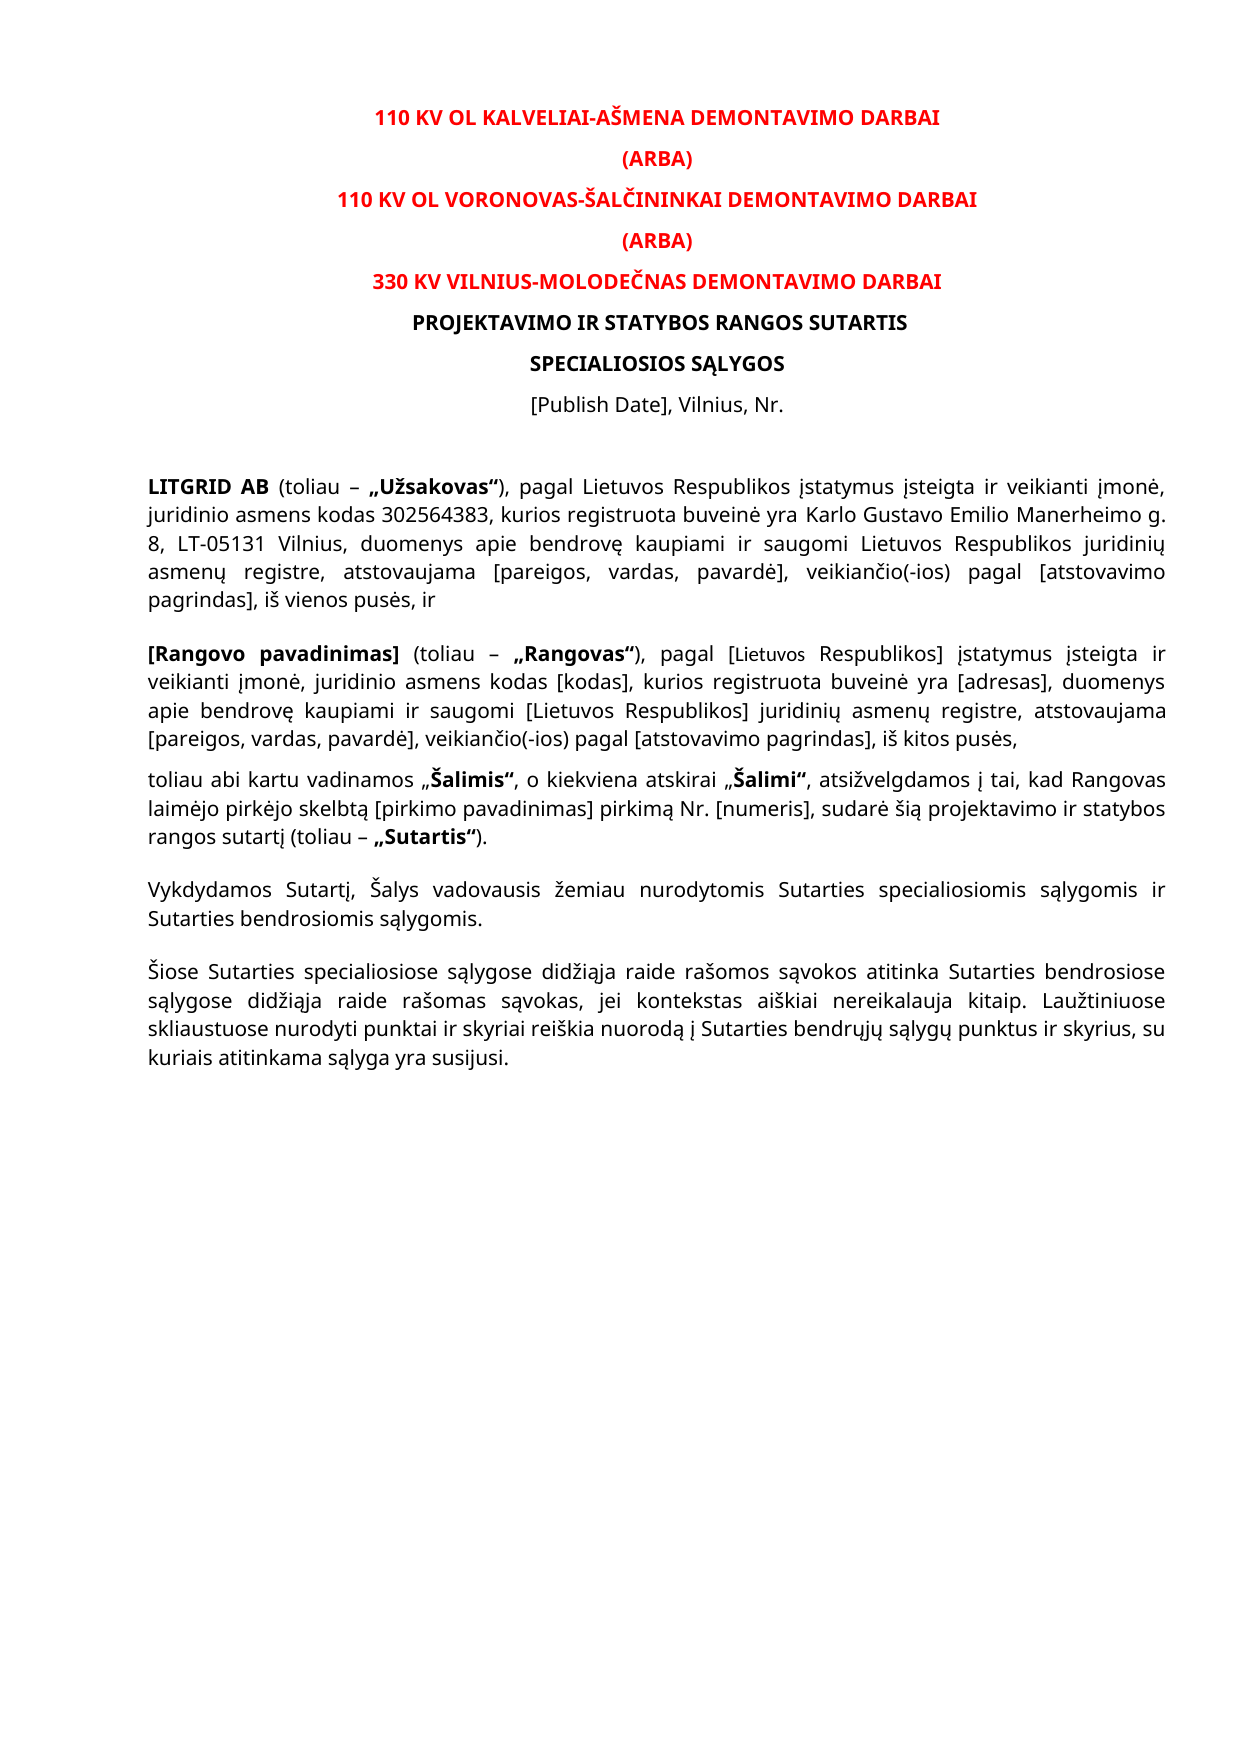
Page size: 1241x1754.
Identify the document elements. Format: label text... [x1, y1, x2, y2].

text (ARBA) [148, 144, 1167, 173]
text LITGRID AB (toliau – „Užsakovas“), pagal Lietuvos Respublikos įstatymus įsteigta ir veikianti įmonė, juridinio asmens kodas 302564383, kurios registruota buveinė yra Karlo Gustavo Emilio Manerheimo g. 8, LT-05131 Vilnius, duomenys apie bendrovę kaupiami ir saugomi Lietuvos Respublikos juridinių asmenų registre, atstovaujama [pareigos, vardas, pavardė], veikiančio(-ios) pagal [atstovavimo pagrindas], iš vienos pusės, ir [148, 472, 1167, 614]
text (ARBA) [148, 226, 1167, 255]
text Šiose Sutarties specialiosiose sąlygose didžiąja raide rašomos sąvokos atitinka Sutarties bendrosiose sąlygose didžiąja raide rašomas sąvokas, jei kontekstas aiškiai nereikalauja kitaip. Laužtiniuose skliaustuose nurodyti punktai ir skyriai reiškia nuorodą į Sutarties bendrųjų sąlygų punktus ir skyrius, su kuriais atitinkama sąlyga yra susijusi. [148, 957, 1167, 1071]
text 330 KV VILNIUS-MOLODEČNAS DEMONTAVIMO DARBAI [148, 267, 1167, 296]
text toliau abi kartu vadinamos „Šalimis“, o kiekviena atskirai „Šalimi“, atsižvelgdamos į tai, kad Rangovas laimėjo pirkėjo skelbtą [pirkimo pavadinimas] pirkimą Nr. [numeris], sudarė šią projektavimo ir statybos rangos sutartį (toliau – „Sutartis“). [148, 765, 1167, 851]
text , Vilnius, Nr. [148, 390, 1167, 418]
text Vykdydamos Sutartį, Šalys vadovausis žemiau nurodytomis Sutarties specialiosiomis sąlygomis ir Sutarties bendrosiomis sąlygomis. [148, 876, 1167, 932]
text PROJEKTAVIMO IR STATYBOS RANGOS SUTARTIS [148, 308, 1167, 337]
text 110 KV OL VORONOVAS-ŠALČININKAI DEMONTAVIMO DARBAI [148, 185, 1167, 214]
list [Rangovo pavadinimas] (toliau – „Rangovas“), pagal [ Respublikos] įstatymus įsteigta ir veikianti įmonė, juridinio asmens kodas [kodas], kurios registruota buveinė yra [adresas], duomenys apie bendrovę kaupiami ir saugomi [Lietuvos Respublikos] juridinių asmenų registre, atstovaujama [pareigos, vardas, pavardė], veikiančio(-ios) pagal [atstovavimo pagrindas], iš kitos pusės, [148, 639, 1167, 753]
text 110 KV OL KALVELIAI-AŠMENA DEMONTAVIMO DARBAI [148, 103, 1167, 132]
text SPECIALIOSIOS SĄLYGOS [148, 349, 1167, 377]
